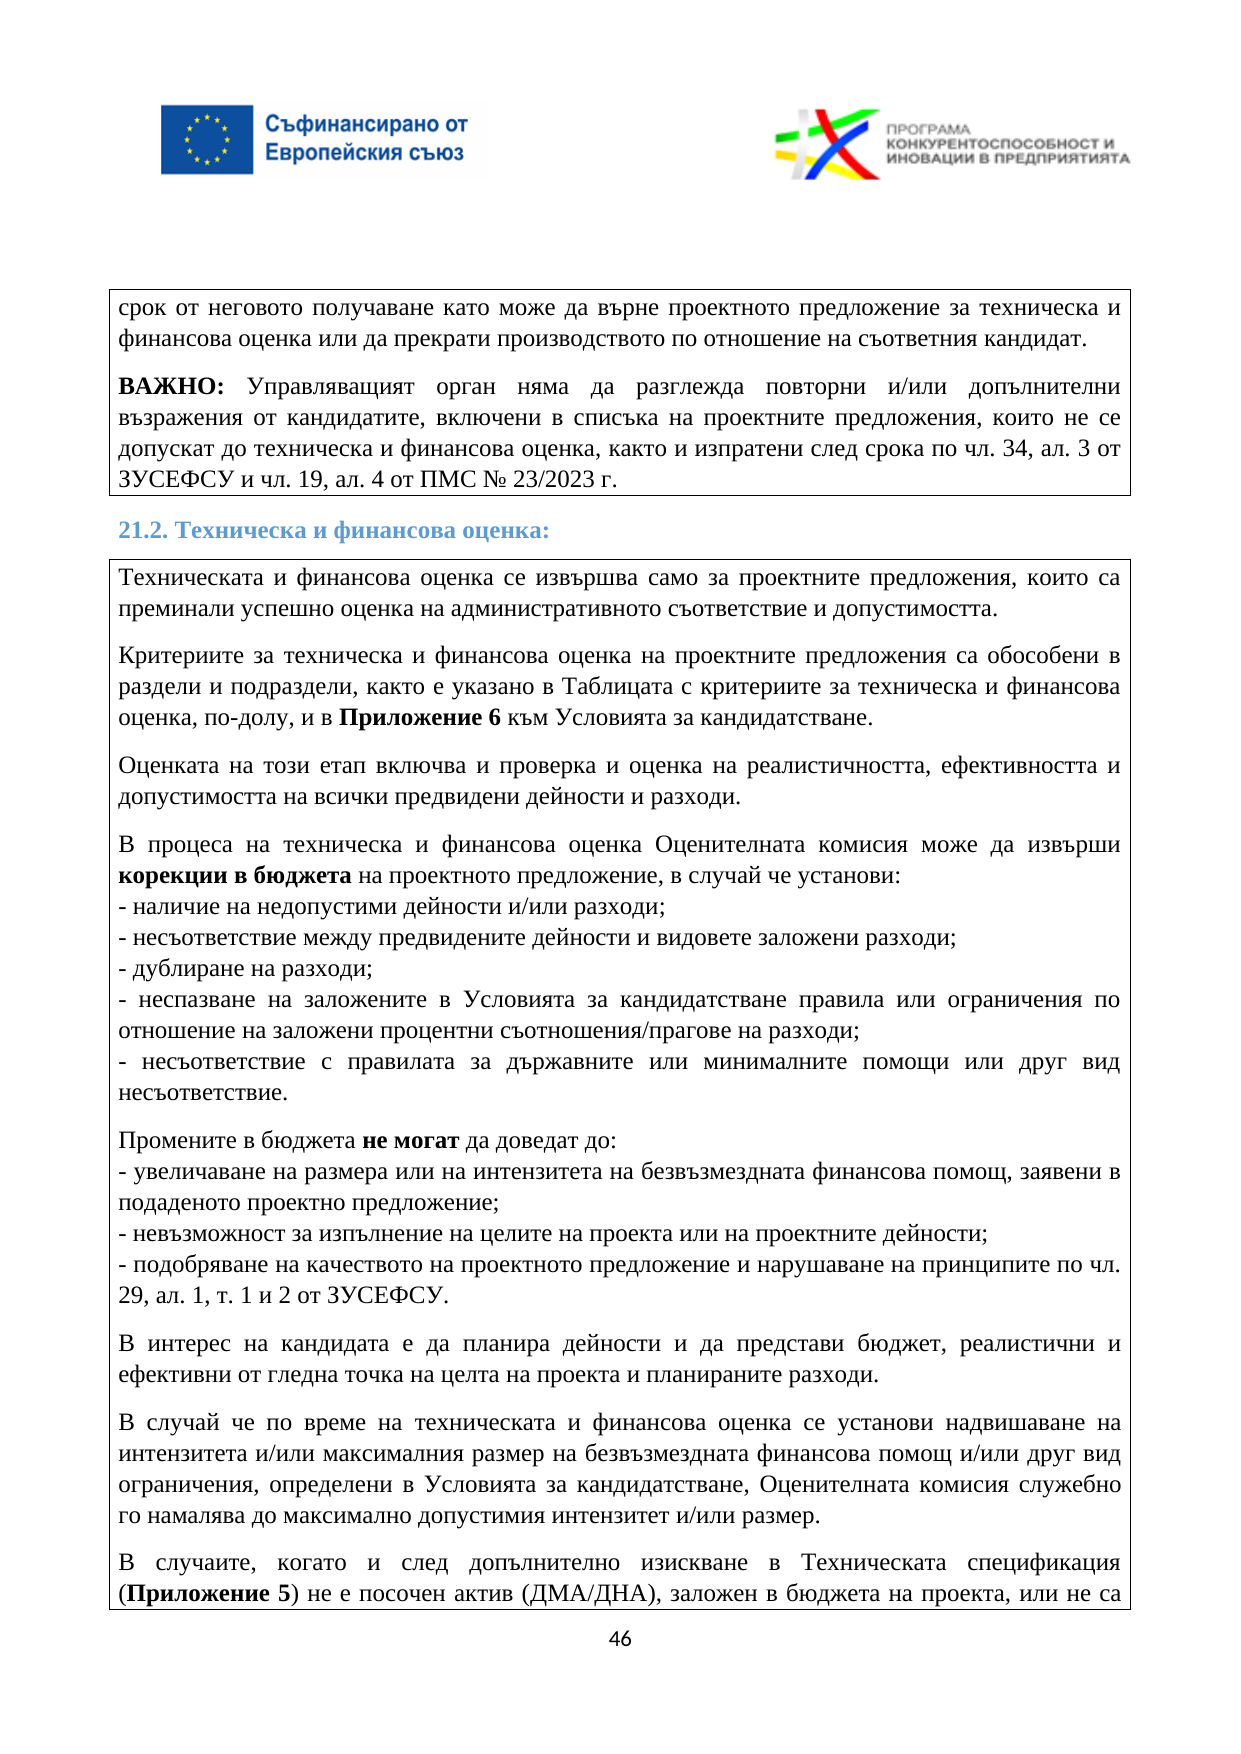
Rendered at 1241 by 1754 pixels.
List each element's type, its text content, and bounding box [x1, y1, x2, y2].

text - несъответствие с правилата за държавните или минималните помощи или друг вид несъответствие. [110, 1043, 1130, 1106]
text - невъзможност за изпълнение на целите на проекта или на проектните дейности; [110, 1215, 1130, 1246]
picture [773, 101, 1134, 189]
text Промените в бюджета не могат да доведат до: [110, 1122, 1130, 1153]
text - подобряване на качеството на проектното предложение и нарушаване на принципите по чл. 29, ал. 1, т. 1 и 2 от ЗУСЕФСУ. [110, 1246, 1130, 1309]
picture [157, 101, 488, 179]
text - неспазване на заложените в Условията за кандидатстване правила или ограничения по отношение на заложени процентни съотношения/прагове на разходи; [110, 981, 1130, 1043]
text - дублиране на разходи; [110, 950, 1130, 981]
text - несъответствие между предвидените дейности и видовете заложени разходи; [110, 919, 1130, 950]
text - наличие на недопустими дейности и/или разходи; [110, 888, 1130, 919]
text Оценката на този етап включва и проверка и оценка на реалистичността, ефективността и допустимостта на всички предвидени дейности и разходи. [110, 747, 1130, 810]
text Техническата и финансова оценка се извършва само за проектните предложения, които са преминали успешно оценка на административното съответствие и допустимостта. [110, 560, 1130, 621]
subtitle 21.2. Техническа и финансова оценка: [118, 515, 1122, 544]
text - увеличаване на размера или на интензитета на безвъзмездната финансова помощ, заявени в подаденото проектно предложение; [110, 1153, 1130, 1215]
text В интерес на кандидата е да планира дейности и да представи бюджет, реалистични и ефективни от гледна точка на целта на проекта и планираните разходи. [110, 1325, 1130, 1388]
text В случай че по време на техническата и финансова оценка се установи надвишаване на интензитета и/или максималния размер на безвъзмездната финансова помощ и/или друг вид ограничения, определени в Условията за кандидатстване, Оценителната комисия служебно го намалява до максимално допустимия интензитет и/или размер. [110, 1403, 1130, 1528]
text В процеса на техническа и финансова оценка Оценителната комисия може да извърши корекции в бюджета на проектното предложение, в случай че установи: [110, 826, 1130, 888]
text Критериите за техническа и финансова оценка на проектните предложения са обособени в раздели и подраздели, както е указано в Таблицата с критериите за техническа и финансова оценка, по-долу, и в Приложение 6 към Условията за кандидатстване. [110, 637, 1130, 731]
text ВАЖНО: Управляващият орган няма да разглежда повторни и/или допълнителни възражения от кандидатите, включени в списъка на проектните предложения, които не се допускат до техническа и финансова оценка, както и изпратени след срока по чл. 34, ал. 3 от ЗУСЕФСУ и чл. 19, ал. 4 от ПМС № 23/2023 г. [110, 368, 1130, 495]
